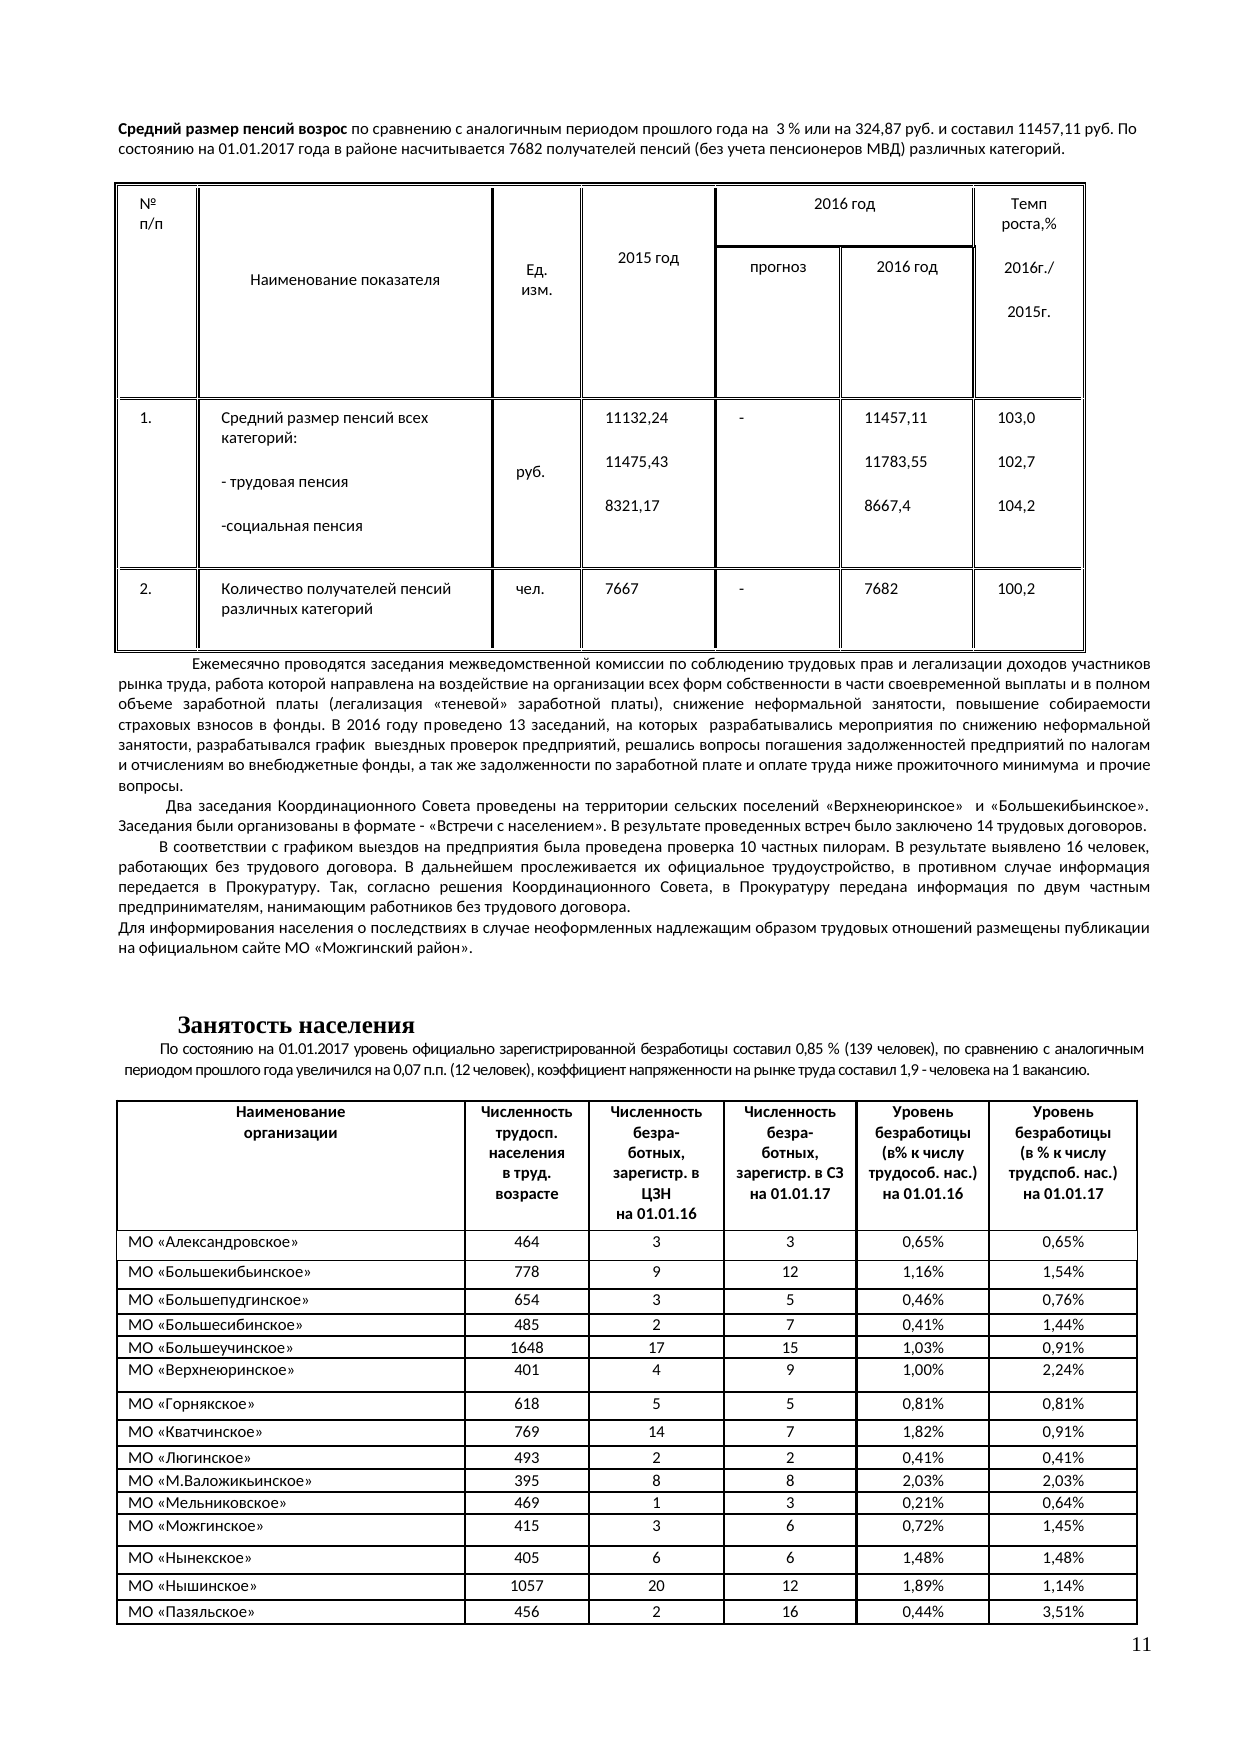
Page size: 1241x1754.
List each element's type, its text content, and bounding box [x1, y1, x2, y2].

table_cell 12 [725, 1261, 855, 1287]
table_cell 1,54% [990, 1261, 1136, 1287]
table_cell МО «Кватчинское» [118, 1421, 464, 1445]
table_cell 618 [466, 1393, 588, 1419]
table_cell МО «Пазяльское» [118, 1601, 464, 1623]
table_cell 6 [590, 1547, 723, 1573]
table_cell 0,76% [990, 1290, 1136, 1312]
table_cell 1,16% [858, 1261, 988, 1287]
table_header Уровень безработицы (в% к числу трудособ. нас.) на 01.01.16 [858, 1102, 988, 1230]
table_cell 5 [590, 1393, 723, 1419]
table_cell 11457,11 11783,55 8667,4 [842, 400, 972, 567]
table_cell МО «Горнякское» [118, 1393, 464, 1419]
table_cell 1,14% [990, 1575, 1136, 1599]
table_cell 0,41% [990, 1447, 1136, 1468]
table_header Численность безра- ботных, зарегистр. в СЗ на 01.01.17 [725, 1102, 855, 1230]
table_cell 0,91% [990, 1337, 1136, 1357]
table_header 2015 год [581, 186, 715, 396]
table_cell Средний размер пенсий всех категорий: - трудовая пенсия -социальная пенсия [200, 400, 491, 567]
table_cell 3 [725, 1493, 855, 1513]
table_cell 1,44% [990, 1315, 1136, 1335]
table_cell 778 [466, 1261, 588, 1287]
table_cell 8 [590, 1470, 723, 1491]
table_cell 0,46% [858, 1290, 988, 1312]
table_cell МО «Нышинское» [118, 1575, 464, 1599]
text Два заседания Координационного Совета проведены на территории сельских поселений «Верхнеюринское» и «Большекибьинское». Заседания были организованы в формате - «Встречи с населением». В результате проведенных встреч было заключено 14 трудовых договоров. [118, 795, 1152, 836]
table_cell 100,2 [974, 567, 1084, 650]
table_header Численность безра- ботных, зарегистр. в ЦЗН на 01.01.16 [590, 1102, 723, 1230]
table_cell 469 [466, 1493, 588, 1513]
table_cell 3 [590, 1231, 723, 1260]
table_cell 2 [590, 1601, 723, 1623]
table_cell 3 [590, 1290, 723, 1312]
table_cell 1,48% [858, 1547, 988, 1573]
text По состоянию на 01.01.2017 уровень официально зарегистрированной безработицы составил 0,85 % (139 человек), по сравнению с аналогичным периодом прошлого года увеличился на 0,07 п.п. (12 человек), коэффициент напряженности на рынке труда составил 1,9 - человека на 1 вакансию. [124, 1039, 1146, 1079]
table_cell МО «Можгинское» [118, 1515, 464, 1545]
table_header № п/п [118, 184, 198, 396]
table_header 2016 год [715, 186, 974, 245]
table_cell 415 [466, 1515, 588, 1545]
table_cell 0,91% [990, 1421, 1136, 1445]
table_header Численность трудосп. населения в труд. возрасте [466, 1102, 588, 1230]
table_cell 1,82% [858, 1421, 988, 1445]
table_cell МО «Мельниковское» [118, 1493, 464, 1513]
table_cell 1,45% [990, 1515, 1136, 1545]
table_cell - [717, 400, 839, 567]
table_cell 2,24% [990, 1359, 1136, 1391]
table_cell 464 [466, 1231, 588, 1260]
table_cell МО «Нынекское» [118, 1547, 464, 1573]
table_cell 493 [466, 1447, 588, 1468]
table_cell МО «Большесибинское» [118, 1315, 464, 1335]
table_cell 16 [725, 1601, 855, 1623]
table_cell МО «Александровское» [117, 1231, 464, 1260]
table_cell 405 [466, 1547, 588, 1573]
table_cell 1,48% [990, 1547, 1136, 1573]
table_cell 4 [590, 1359, 723, 1391]
table_cell 11132,24 11475,43 8321,17 [583, 400, 714, 567]
table_cell 7 [725, 1421, 855, 1445]
table_cell 456 [466, 1601, 588, 1623]
table_cell 6 [725, 1547, 855, 1573]
table_cell 401 [466, 1359, 588, 1391]
table_header Наименование показателя [198, 186, 492, 396]
subtitle Занятость населения [118, 1010, 1152, 1039]
table_cell 0,65% [990, 1231, 1137, 1260]
table_cell 2 [590, 1315, 723, 1335]
table_header Ед. изм. [492, 186, 581, 396]
table_cell МО «Большеучинское» [118, 1337, 464, 1357]
table_cell 0,65% [858, 1231, 988, 1260]
table_cell 3 [725, 1231, 855, 1260]
table_cell 0,41% [858, 1447, 988, 1468]
text Ежемесячно проводятся заседания межведомственной комиссии по соблюдению трудовых прав и легализации доходов участников рынка труда, работа которой направлена на воздействие на организации всех форм собственности в части своевременной выплаты и в полном объеме заработной платы (легализация «теневой» заработной платы), снижение неформальной занятости, повышение собираемости страховых взносов в фонды. В 2016 году проведено 13 заседаний, на которых разрабатывались мероприятия по снижению неформальной занятости, разрабатывался график выездных проверок предприятий, решались вопросы погашения задолженностей предприятий по налогам и отчислениям во внебюджетные фонды, а так же задолженности по заработной плате и оплате труда ниже прожиточного минимума и прочие вопросы. [118, 653, 1152, 795]
table_cell 769 [466, 1421, 588, 1445]
table_cell МО «Верхнеюринское» [118, 1359, 464, 1391]
table_cell 7682 [841, 570, 974, 650]
table_cell 7 [725, 1315, 855, 1335]
table_cell руб. [494, 400, 580, 567]
table_cell Количество получателей пенсий различных категорий [198, 570, 492, 650]
text Средний размер пенсий возрос по сравнению с аналогичным периодом прошлого года на 3 % или на 324,87 руб. и составил 11457,11 руб. По состоянию на 01.01.2017 года в районе насчитывается 7682 получателей пенсий (без учета пенсионеров МВД) различных категорий. [118, 118, 1152, 159]
table_cell 2,03% [990, 1470, 1136, 1491]
table_cell 0,81% [858, 1393, 988, 1419]
table_cell 0,81% [990, 1393, 1136, 1419]
table_header Темп роста,% 2016г./ 2015г. [974, 186, 1083, 396]
table_cell 9 [590, 1261, 723, 1287]
table_cell 5 [725, 1393, 855, 1419]
table_cell 2,03% [858, 1470, 988, 1491]
table_cell 3 [590, 1515, 723, 1545]
table_cell 103,0 102,7 104,2 [975, 396, 1083, 567]
table_cell 2 [590, 1447, 723, 1468]
table_cell 20 [590, 1575, 723, 1599]
table_cell 0,72% [858, 1515, 988, 1545]
table_cell 1,00% [858, 1359, 988, 1391]
table_cell 395 [466, 1470, 588, 1491]
table_cell 1 [590, 1493, 723, 1513]
table_cell 17 [590, 1337, 723, 1357]
table_cell - [715, 570, 841, 650]
table_cell 2. [116, 567, 198, 650]
table_cell 12 [725, 1575, 855, 1599]
table_cell 0,64% [990, 1493, 1136, 1513]
table_cell 1057 [466, 1575, 588, 1599]
table_cell 14 [590, 1421, 723, 1445]
table_cell 654 [466, 1290, 588, 1312]
table_cell чел. [492, 570, 581, 650]
table_cell 1,89% [858, 1575, 988, 1599]
table_cell 1,03% [858, 1337, 988, 1357]
text Для информирования населения о последствиях в случае неоформленных надлежащим образом трудовых отношений размещены публикации на официальном сайте МО «Можгинский район». [118, 917, 1152, 958]
table_header Наименование организации [118, 1102, 464, 1230]
table_header Уровень безработицы (в % к числу трудспоб. нас.) на 01.01.17 [990, 1102, 1136, 1230]
table_cell 0,44% [858, 1601, 988, 1623]
table_cell 0,21% [858, 1493, 988, 1513]
table_cell 1648 [466, 1337, 588, 1357]
table_cell МО «Люгинское» [118, 1447, 464, 1468]
table_cell прогноз [717, 248, 839, 396]
table_cell 3,51% [990, 1601, 1136, 1623]
table_cell 15 [725, 1337, 855, 1357]
table_cell МО «Большепудгинское» [118, 1290, 464, 1312]
table_cell 0,41% [858, 1315, 988, 1335]
table_cell МО «Большекибьинское» [118, 1261, 464, 1287]
table_cell 485 [466, 1315, 588, 1335]
table_cell 7667 [581, 570, 715, 650]
table_cell 8 [725, 1470, 855, 1491]
table_cell 1. [118, 396, 196, 567]
table_cell 2 [725, 1447, 855, 1468]
table_cell 5 [725, 1290, 855, 1312]
table_cell МО «М.Валожикьинское» [118, 1470, 464, 1491]
table_cell 6 [725, 1515, 855, 1545]
text В соответствии с графиком выездов на предприятия была проведена проверка 10 частных пилорам. В результате выявлено 16 человек, работающих без трудового договора. В дальнейшем прослеживается их официальное трудоустройство, в противном случае информация передается в Прокуратуру. Так, согласно решения Координационного Совета, в Прокуратуру передана информация по двум частным предпринимателям, нанимающим работников без трудового договора. [118, 836, 1152, 917]
table_cell 2016 год [842, 248, 972, 396]
table_cell 9 [725, 1359, 855, 1391]
